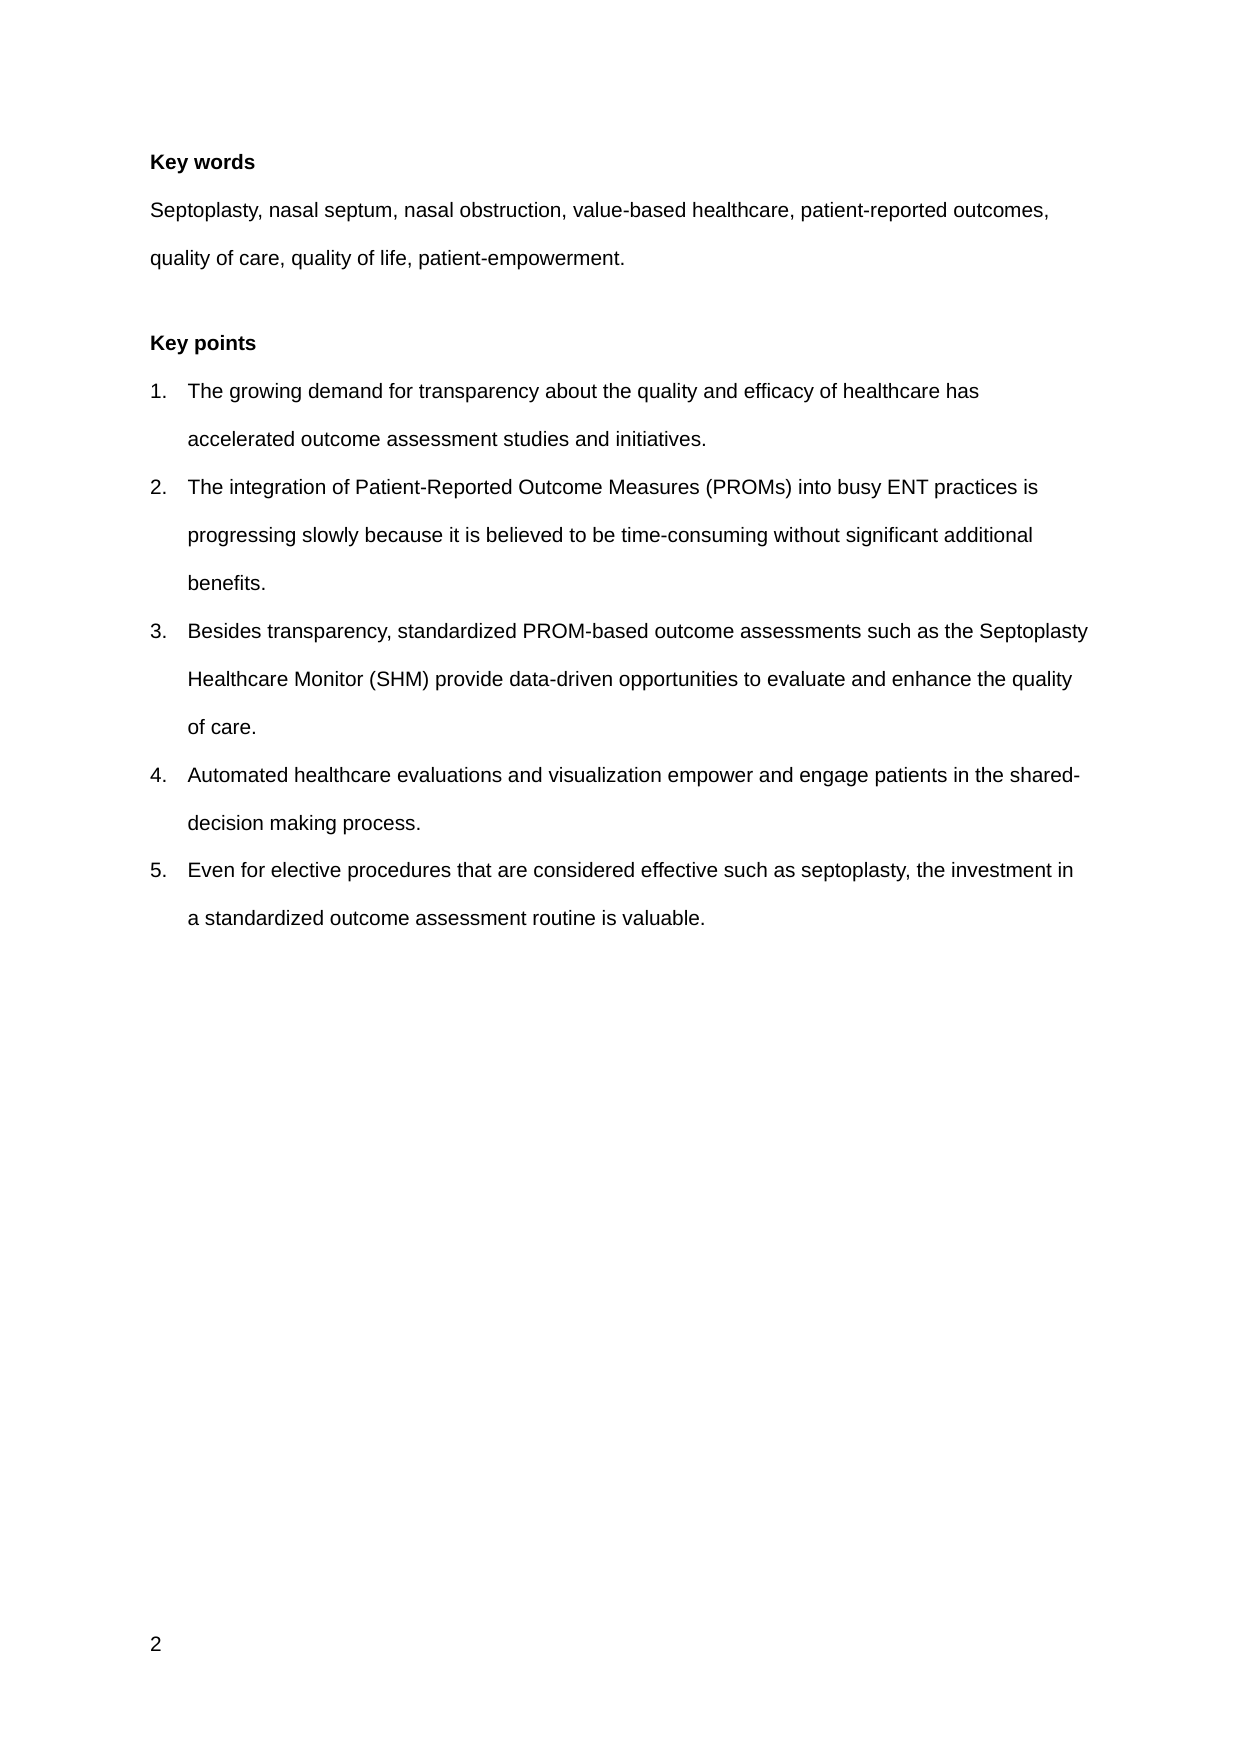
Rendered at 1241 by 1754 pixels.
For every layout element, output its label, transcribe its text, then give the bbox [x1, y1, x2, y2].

list Automated healthcare evaluations and visualization empower and engage patients in the shared-decision making process. [150, 762, 1090, 834]
list The growing demand for transparency about the quality and efficacy of healthcare has accelerated outcome assessment studies and initiatives. [150, 379, 1090, 451]
list The integration of Patient-Reported Outcome Measures (PROMs) into busy ENT practices is progressing slowly because it is believed to be time-consuming without significant additional benefits. [150, 475, 1090, 595]
subtitle Key points [150, 331, 1090, 355]
subtitle Key words [150, 150, 1090, 174]
text Septoplasty, nasal septum, nasal obstruction, value-based healthcare, patient-reported outcomes, quality of care, quality of life, patient-empowerment. [150, 198, 1090, 270]
list Even for elective procedures that are considered effective such as septoplasty, the investment in a standardized outcome assessment routine is valuable. [150, 858, 1090, 930]
list Besides transparency, standardized PROM-based outcome assessments such as the Septoplasty Healthcare Monitor (SHM) provide data-driven opportunities to evaluate and enhance the quality of care. [150, 619, 1090, 738]
